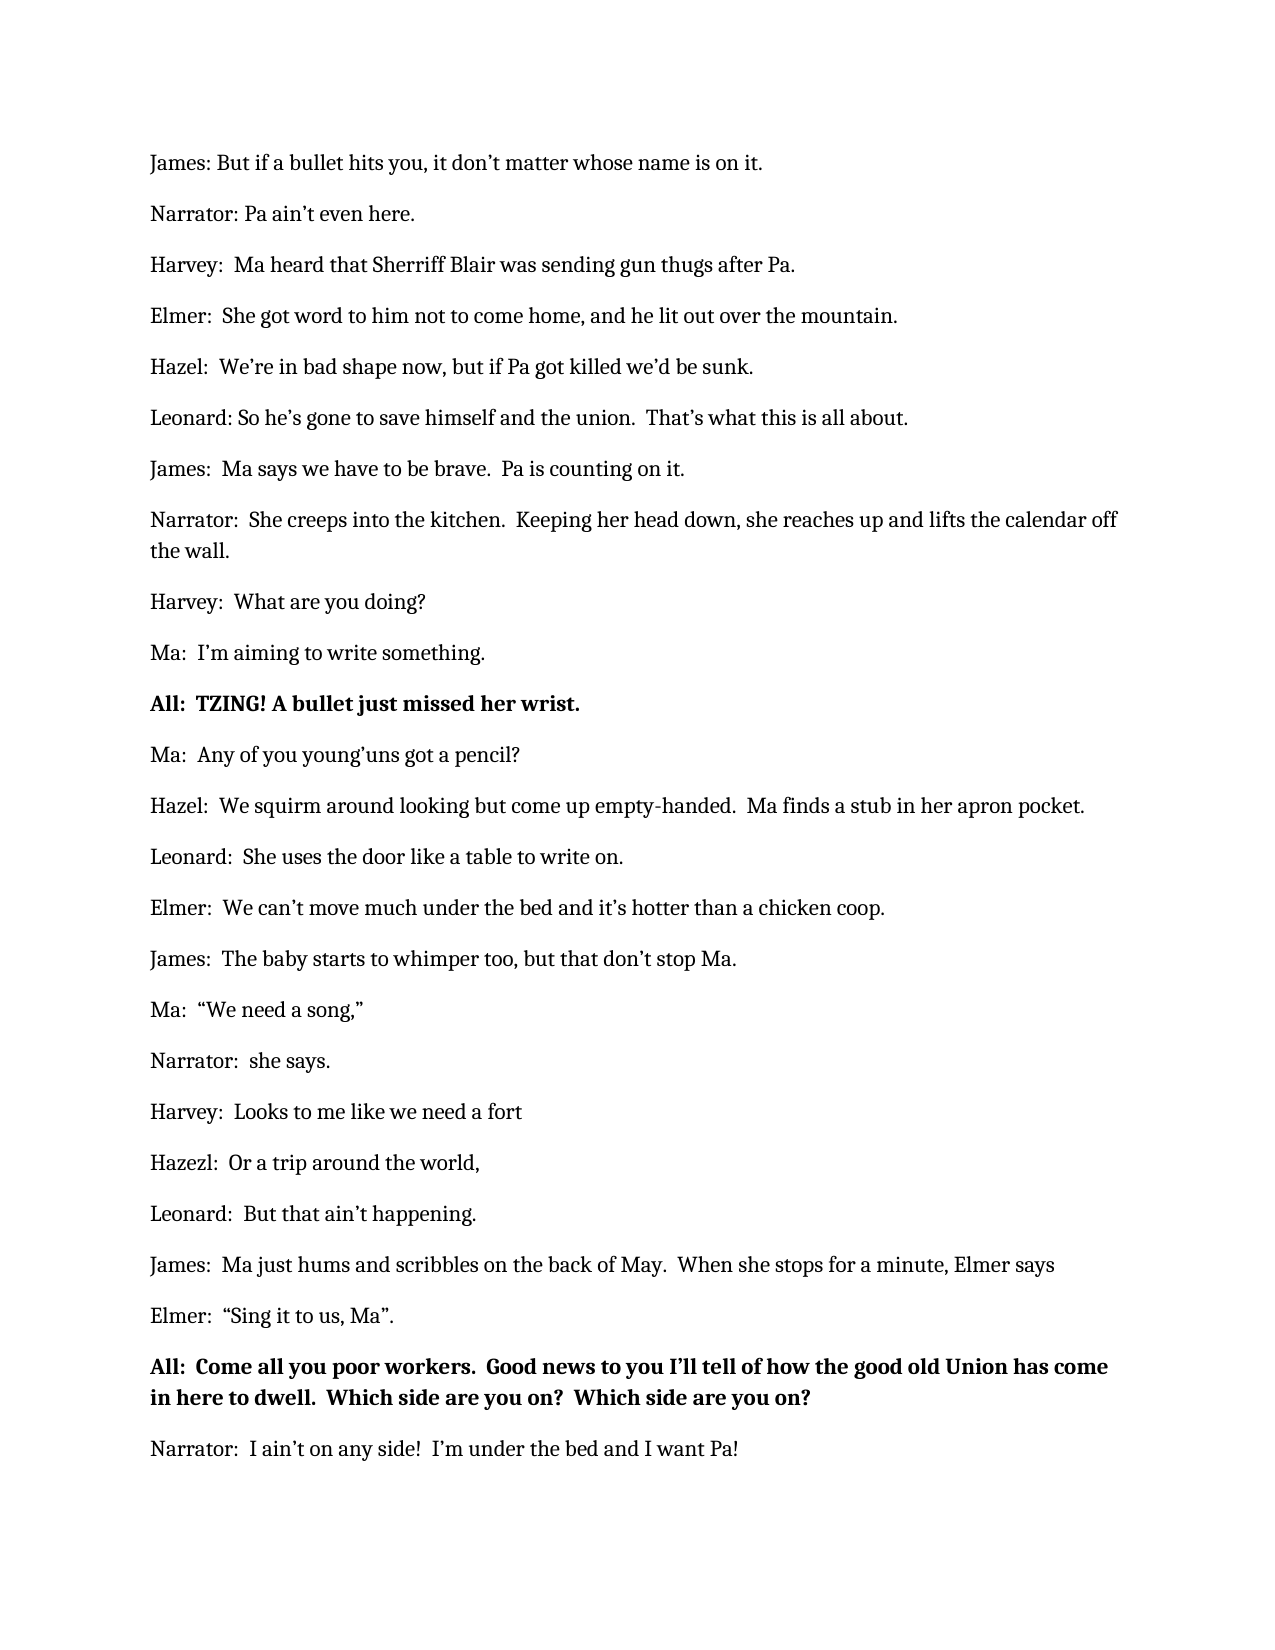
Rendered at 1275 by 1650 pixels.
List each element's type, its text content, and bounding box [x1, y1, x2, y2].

text Harvey: What are you doing? [150, 588, 1125, 615]
text Narrator: She creeps into the kitchen. Keeping her head down, she reaches up and lifts the calendar off the wall. [150, 507, 1125, 564]
text Narrator: I ain’t on any side! I’m under the bed and I want Pa! [150, 1435, 1125, 1462]
text Narrator: Pa ain’t even here. [150, 201, 1125, 227]
text Elmer: “Sing it to us, Ma”. [150, 1303, 1125, 1329]
text James: The baby starts to whimper too, but that don’t stop Ma. [150, 946, 1125, 972]
text Leonard: So he’s gone to save himself and the union. That’s what this is all about. [150, 405, 1125, 432]
text Hazel: We squirm around looking but come up empty-handed. Ma finds a stub in her apron pocket. [150, 793, 1125, 819]
text Ma: I’m aiming to write something. [150, 639, 1125, 666]
text All: TZING! A bullet just missed her wrist. [150, 691, 1125, 717]
text Ma: Any of you young’uns got a pencil? [150, 742, 1125, 768]
text Leonard: She uses the door like a table to write on. [150, 844, 1125, 870]
text Elmer: We can’t move much under the bed and it’s hotter than a chicken coop. [150, 895, 1125, 921]
text Hazel: We’re in bad shape now, but if Pa got killed we’d be sunk. [150, 354, 1125, 381]
text Elmer: She got word to him not to come home, and he lit out over the mountain. [150, 303, 1125, 329]
text Harvey: Ma heard that Sherriff Blair was sending gun thugs after Pa. [150, 252, 1125, 278]
text All: Come all you poor workers. Good news to you I’ll tell of how the good old Union has come in here to dwell. Which side are you on? Which side are you on? [150, 1354, 1125, 1411]
text Ma: “We need a song,” [150, 997, 1125, 1023]
text James: Ma says we have to be brave. Pa is counting on it. [150, 456, 1125, 483]
text Leonard: But that ain’t happening. [150, 1201, 1125, 1227]
text Harvey: Looks to me like we need a fort [150, 1099, 1125, 1125]
text James: But if a bullet hits you, it don’t matter whose name is on it. [150, 150, 1125, 176]
text James: Ma just hums and scribbles on the back of May. When she stops for a minute, Elmer says [150, 1252, 1125, 1278]
text Hazezl: Or a trip around the world, [150, 1150, 1125, 1176]
text Narrator: she says. [150, 1048, 1125, 1074]
